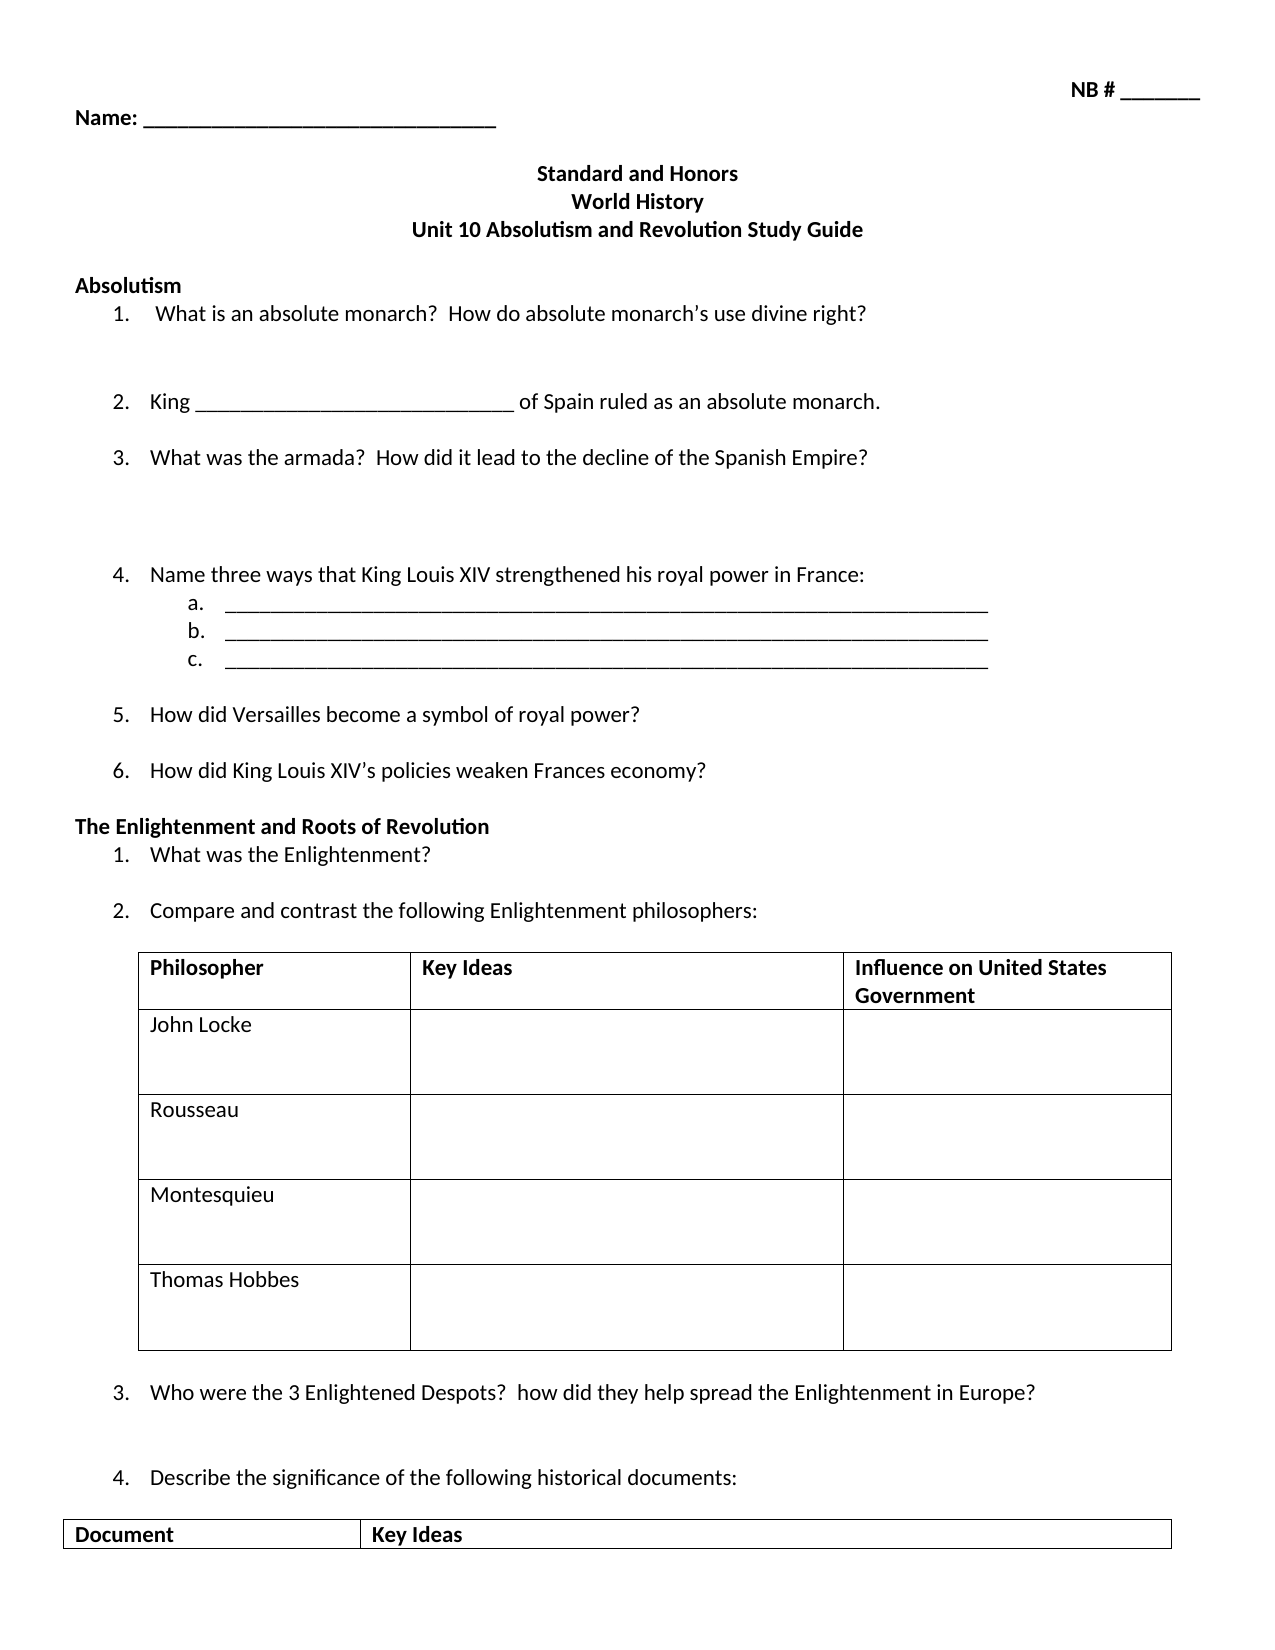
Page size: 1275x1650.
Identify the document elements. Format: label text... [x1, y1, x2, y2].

list How did Versailles become a symbol of royal power? [112, 700, 1200, 728]
list ___________________________________________________________________ [187, 644, 1200, 672]
table_cell John Locke [139, 1010, 410, 1094]
table_cell [411, 1180, 843, 1264]
list ___________________________________________________________________ [187, 616, 1200, 644]
table_cell [844, 1180, 1171, 1264]
table_cell [844, 1010, 1171, 1094]
table_cell [411, 1010, 843, 1094]
table_cell [844, 1265, 1171, 1349]
text World History [75, 187, 1200, 215]
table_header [361, 1520, 1171, 1548]
text The Enlightenment and Roots of Revolution [75, 812, 1200, 840]
list Who were the 3 Enlightened Despots? how did they help spread the Enlightenment in Europe? [112, 1378, 1200, 1407]
list Name three ways that King Louis XIV strengthened his royal power in France: [112, 560, 1200, 588]
list What is an absolute monarch? How do absolute monarch’s use divine right? [112, 299, 1200, 327]
table_cell [411, 1265, 843, 1349]
text Absolutism [75, 271, 1200, 299]
list How did King Louis XIV’s policies weaken Frances economy? [112, 756, 1200, 784]
table_cell Montesquieu [139, 1180, 410, 1264]
list King ____________________________ of Spain ruled as an absolute monarch. [112, 387, 1200, 415]
text Standard and Honors [75, 159, 1200, 187]
text NB # _______ [75, 75, 1200, 103]
table_cell Thomas Hobbes [139, 1265, 410, 1349]
table_header Document [64, 1520, 360, 1548]
list Describe the significance of the following historical documents: [112, 1463, 1200, 1491]
list What was the armada? How did it lead to the decline of the Spanish Empire? [112, 443, 1200, 471]
table_cell [411, 1095, 843, 1179]
table_header Philosopher [139, 953, 410, 1009]
text Unit 10 Absolutism and Revolution Study Guide [75, 215, 1200, 243]
list Compare and contrast the following Enlightenment philosophers: [112, 896, 1200, 924]
table_cell [844, 1095, 1171, 1179]
table_header Key Ideas [411, 953, 843, 1009]
table_cell Rousseau [139, 1095, 410, 1179]
list What was the Enlightenment? [112, 840, 1200, 868]
text Name: _______________________________ [75, 103, 1200, 131]
list ___________________________________________________________________ [187, 588, 1200, 616]
table_header Influence on United States Government [844, 953, 1171, 1009]
